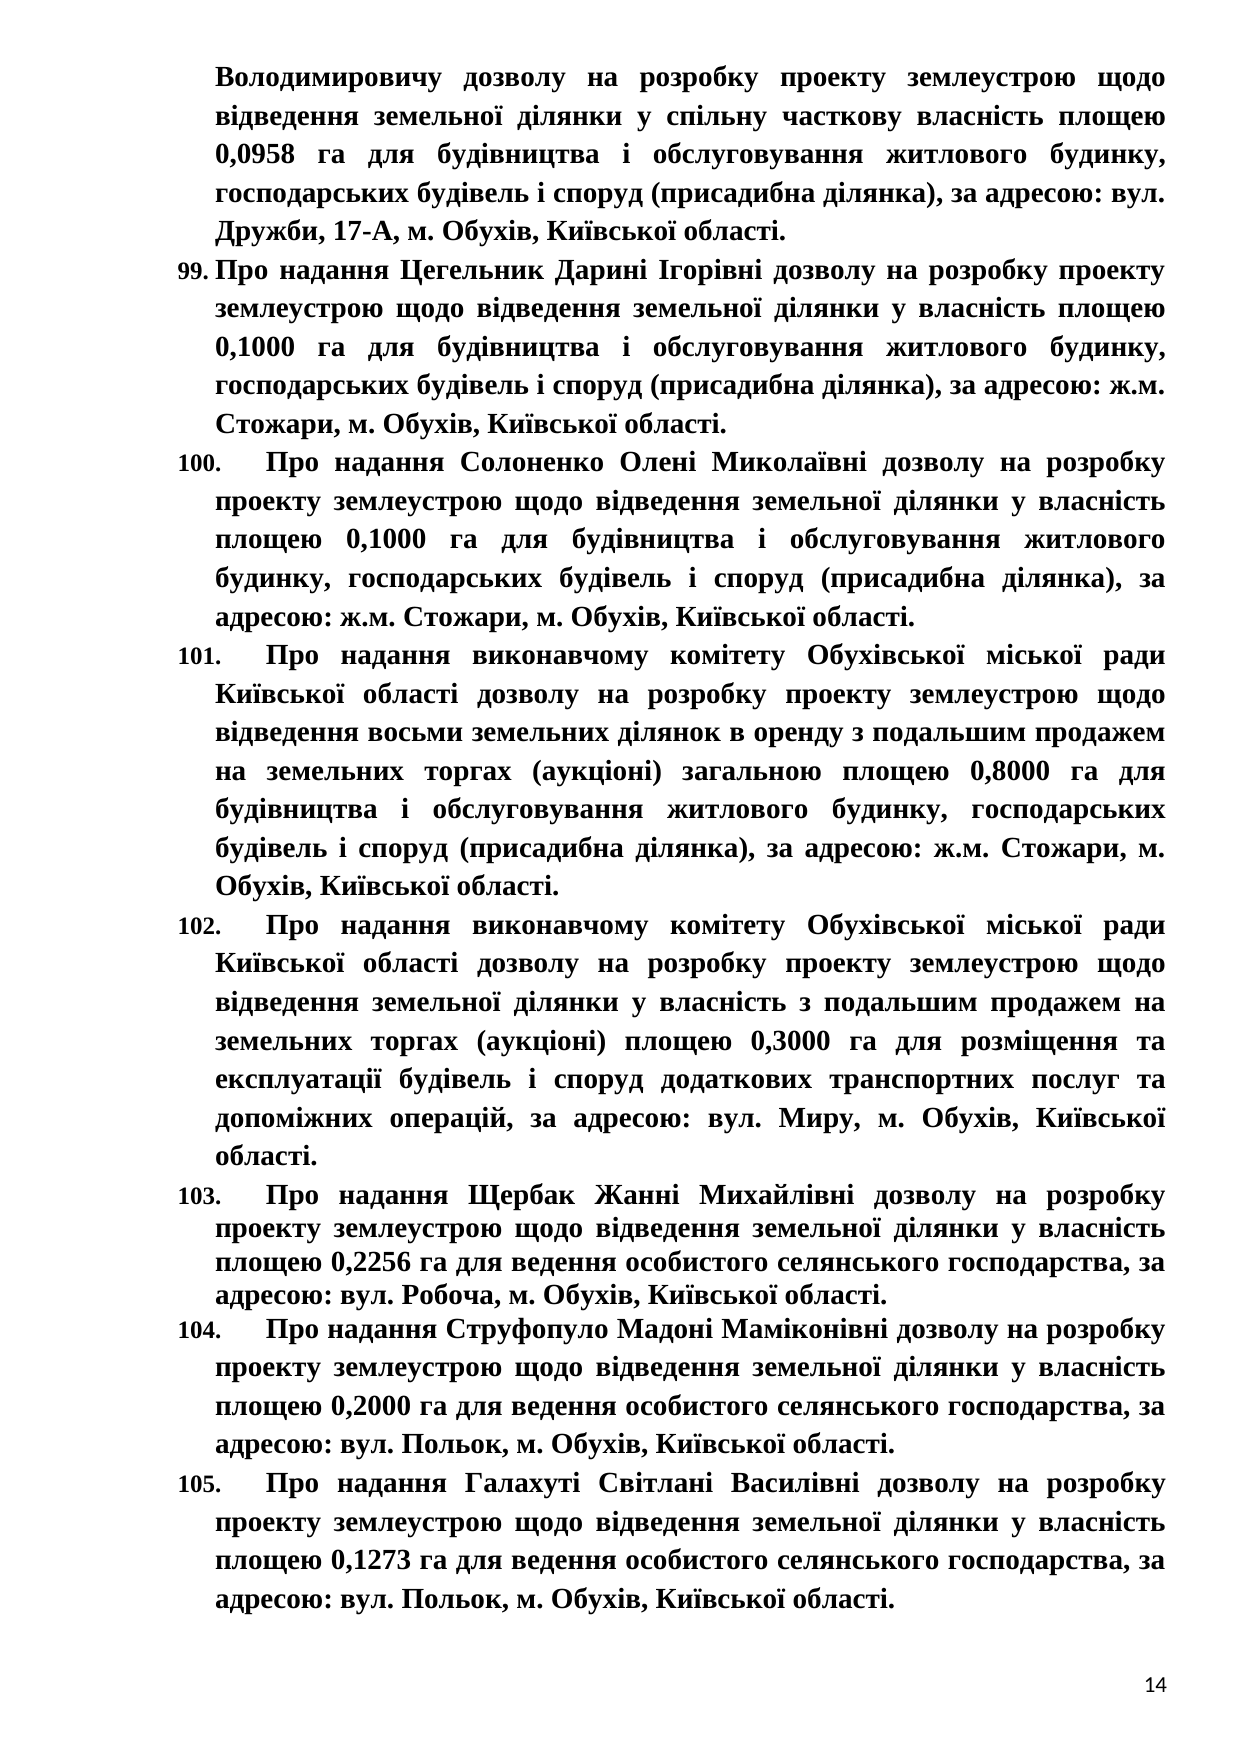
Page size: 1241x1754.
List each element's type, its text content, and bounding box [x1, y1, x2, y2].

list Про надання Галахуті Світлані Василівні дозволу на розробку проекту землеустрою щодо відведення земельної ділянки у власність площею 0,1273 га для ведення особистого селянського господарства, за адресою: вул. Польок, м. Обухів, Київської області. [177, 1465, 1167, 1614]
list Про надання Солоненко Олені Миколаївні дозволу на розробку проекту землеустрою щодо відведення земельної ділянки у власність площею 0,1000 га для будівництва і обслуговування житлового будинку, господарських будівель і споруд (присадибна ділянка), за адресою: ж.м. Стожари, м. Обухів, Київської області. [177, 444, 1167, 632]
list Про надання виконавчому комітету Обухівської міської ради Київської області дозволу на розробку проекту землеустрою щодо відведення восьми земельних ділянок в оренду з подальшим продажем на земельних торгах (аукціоні) загальною площею 0,8000 га для будівництва і обслуговування житлового будинку, господарських будівель і споруд (присадибна ділянка), за адресою: ж.м. Стожари, м. Обухів, Київської області. [177, 637, 1167, 902]
list Про надання Цегельник Дарині Ігорівні дозволу на розробку проекту землеустрою щодо відведення земельної ділянки у власність площею 0,1000 га для будівництва і обслуговування житлового будинку, господарських будівель і споруд (присадибна ділянка), за адресою: ж.м. Стожари, м. Обухів, Київської області. [177, 252, 1167, 439]
list Про надання Щербак Жанні Михайлівні дозволу на розробку проекту землеустрою щодо відведення земельної ділянки у власність площею 0,2256 га для ведення особистого селянського господарства, за адресою: вул. Робоча, м. Обухів, Київської області. [177, 1177, 1167, 1311]
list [177, 59, 1167, 247]
list Про надання Струфопуло Мадоні Маміконівні дозволу на розробку проекту землеустрою щодо відведення земельної ділянки у власність площею 0,2000 га для ведення особистого селянського господарства, за адресою: вул. Польок, м. Обухів, Київської області. [177, 1311, 1167, 1460]
list Про надання виконавчому комітету Обухівської міської ради Київської області дозволу на розробку проекту землеустрою щодо відведення земельної ділянки у власність з подальшим продажем на земельних торгах (аукціоні) площею 0,3000 га для розміщення та експлуатації будівель і споруд додаткових транспортних послуг та допоміжних операцій, за адресою: вул. Миру, м. Обухів, Київської області. [177, 907, 1167, 1172]
